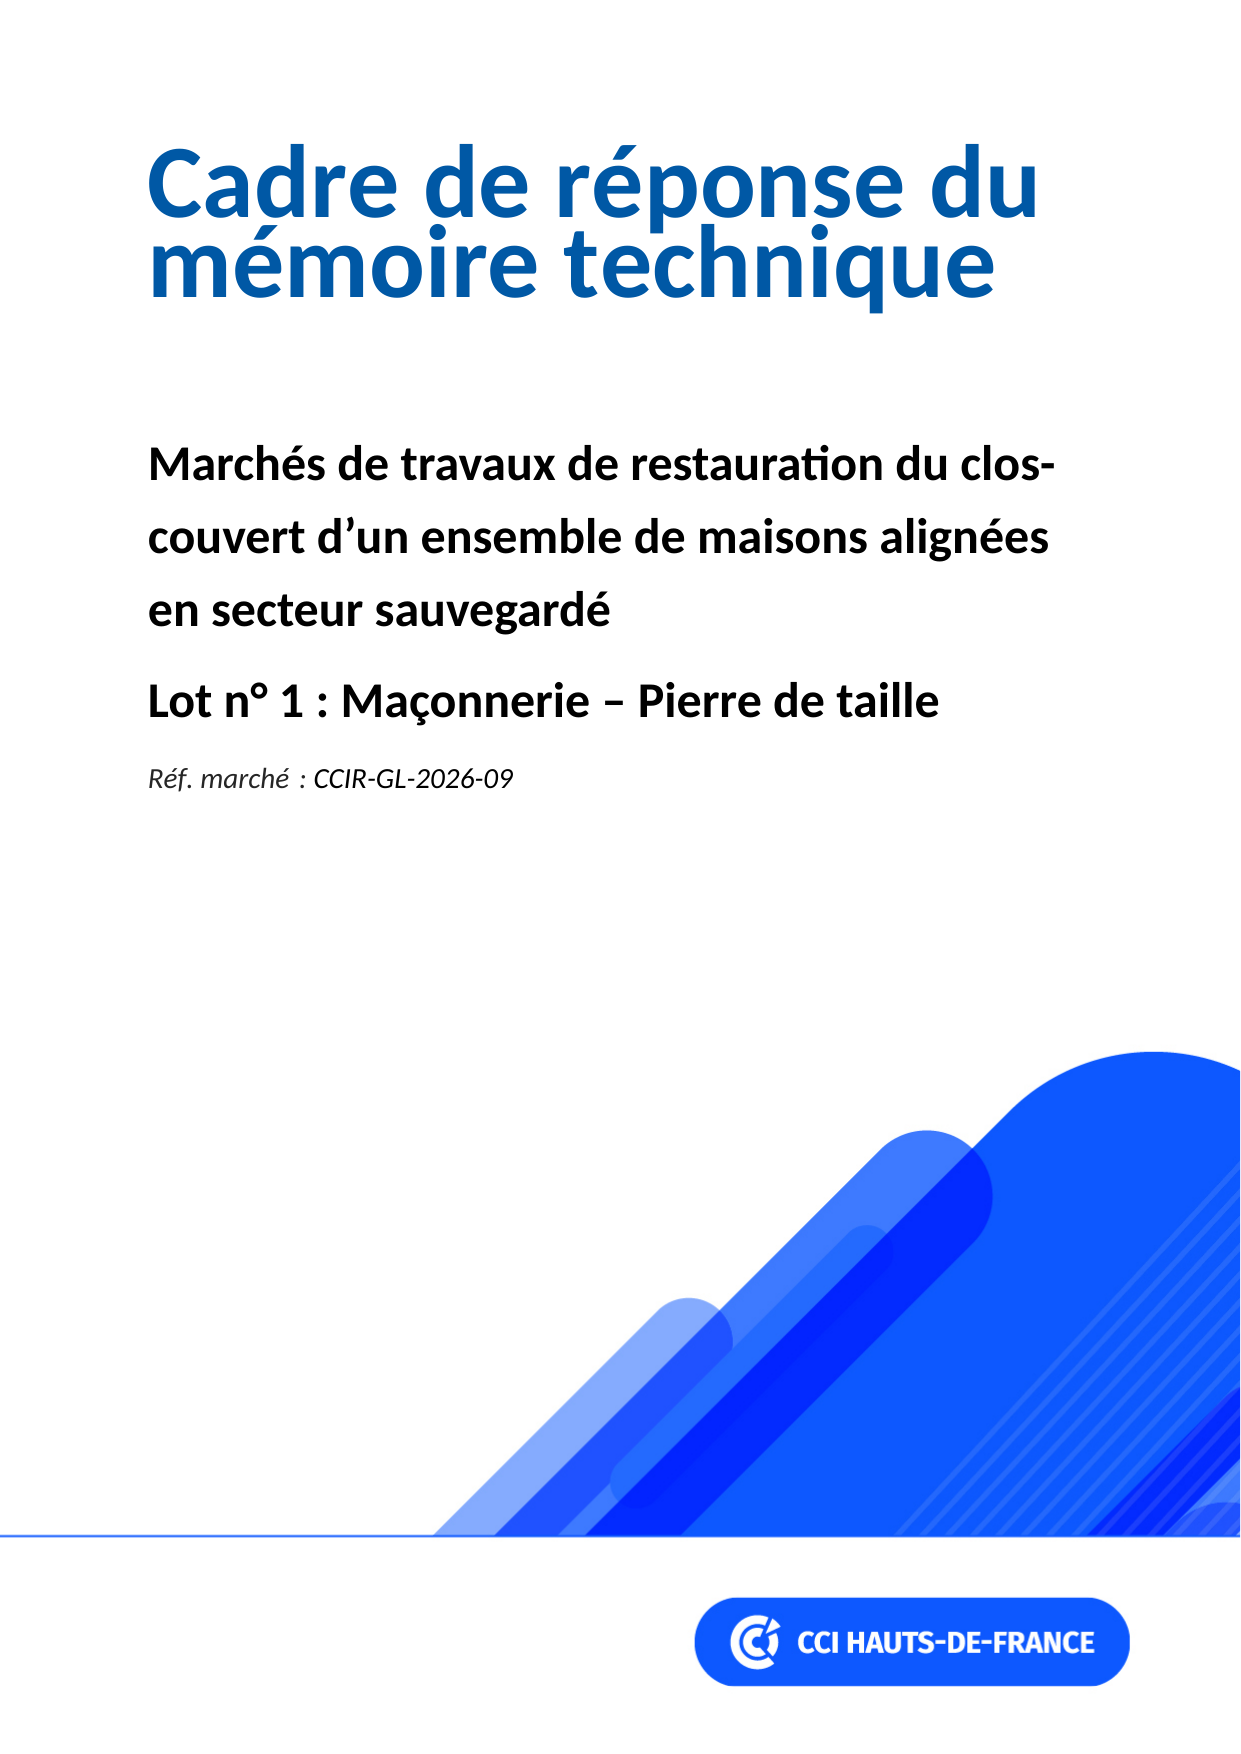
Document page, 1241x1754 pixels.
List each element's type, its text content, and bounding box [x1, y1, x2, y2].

picture [0, 0, 1241, 1752]
text Lot n° 1 : Maçonnerie – Pierre de taille [148, 669, 1093, 730]
text Réf. marché : CCIR-GL-2026-09 [148, 760, 1093, 796]
text Cadre de réponse du mémoire technique [148, 148, 1093, 323]
text Marchés de travaux de restauration du clos-couvert d’un ensemble de maisons alignées en secteur sauvegardé [148, 432, 1093, 639]
